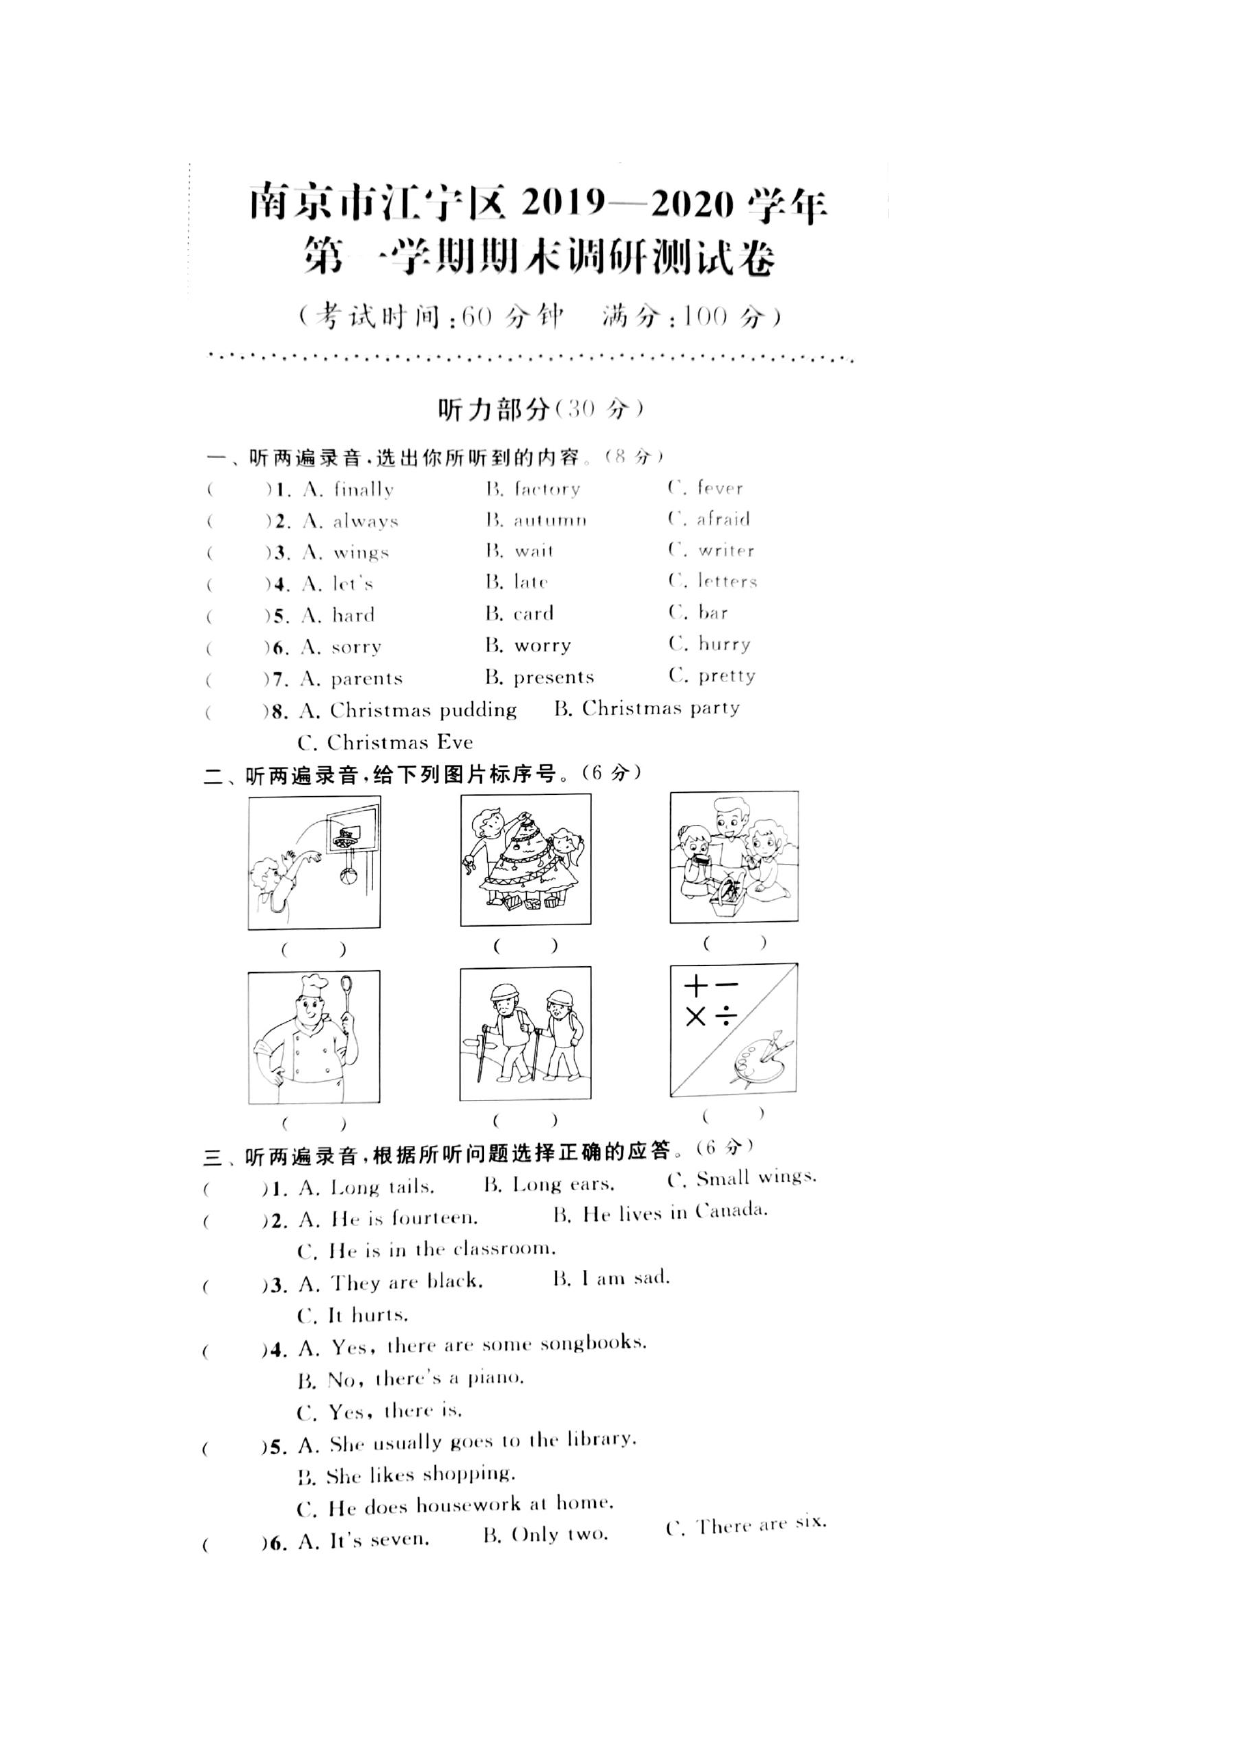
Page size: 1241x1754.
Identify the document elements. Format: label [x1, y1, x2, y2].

picture [187, 162, 889, 1592]
